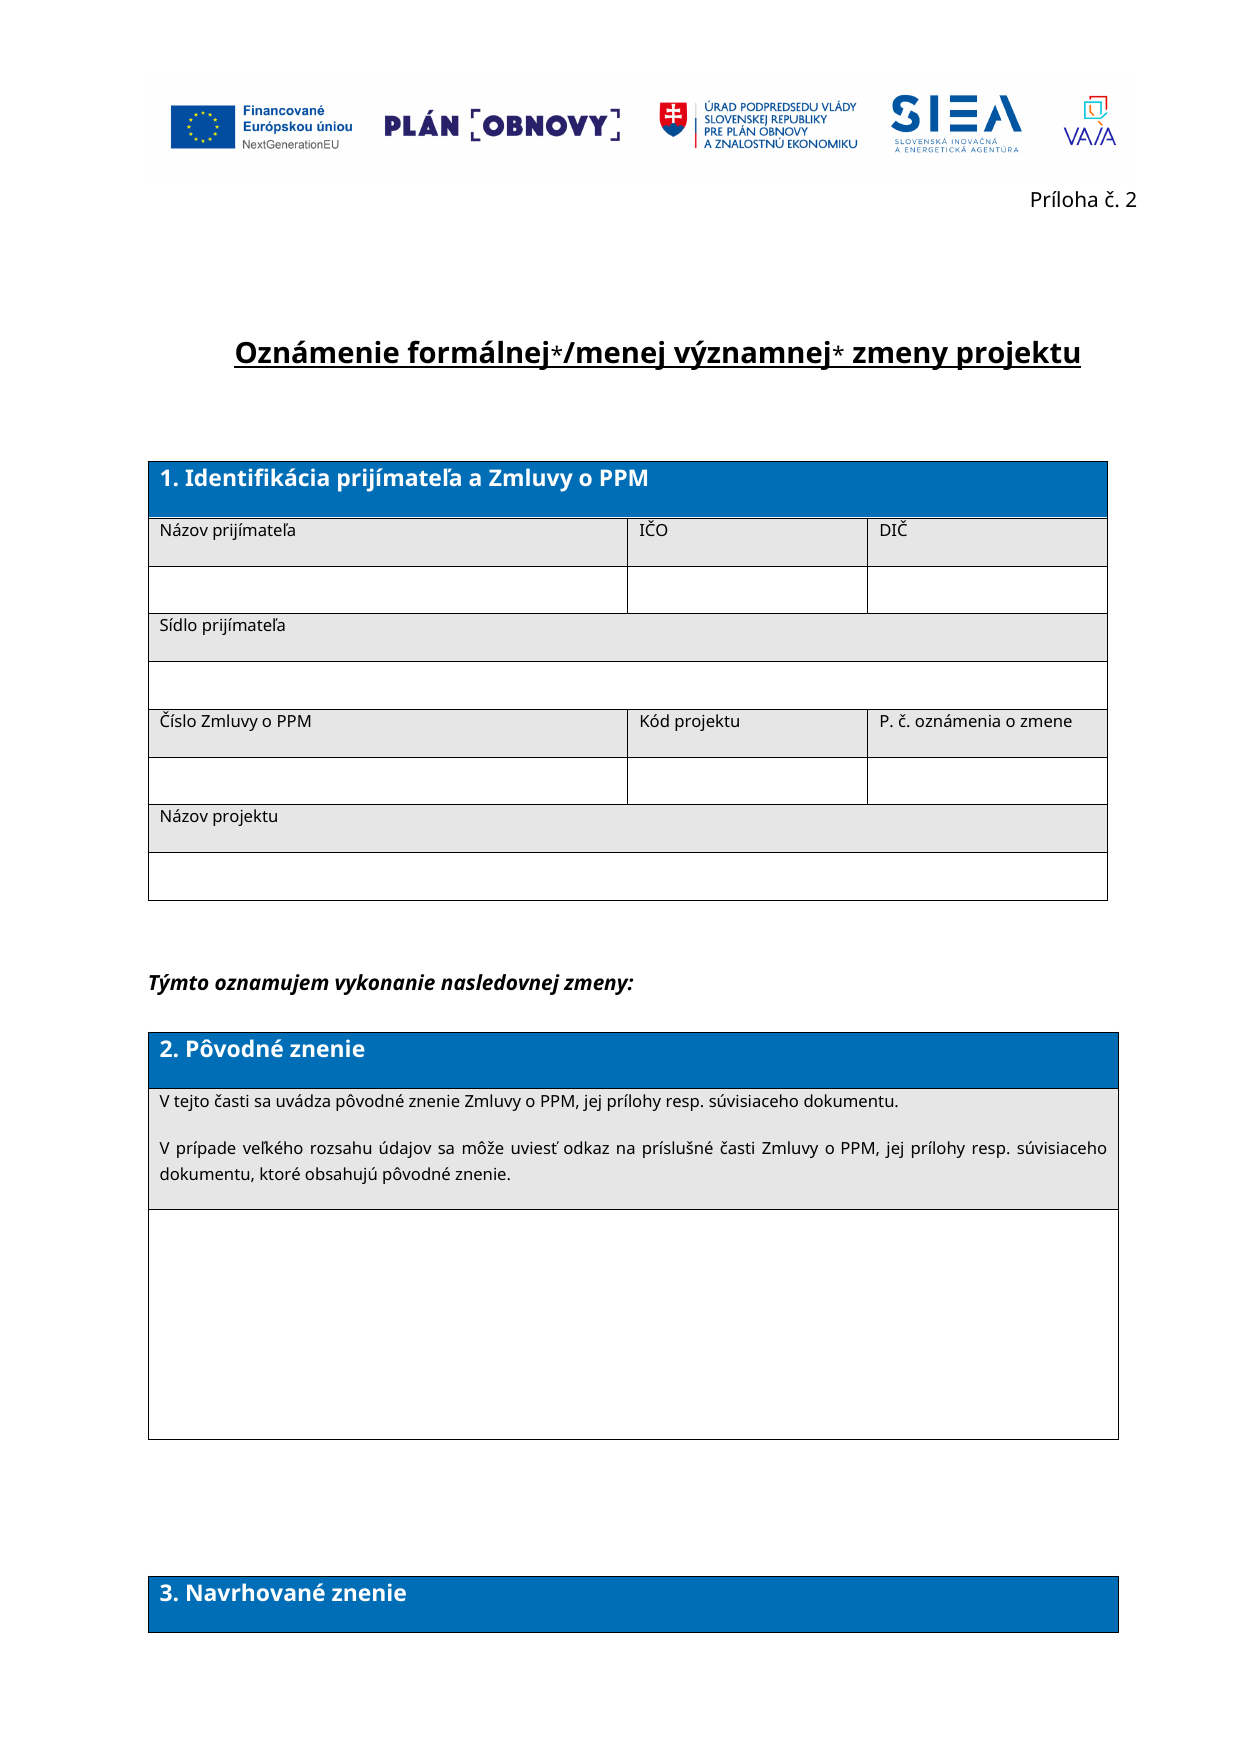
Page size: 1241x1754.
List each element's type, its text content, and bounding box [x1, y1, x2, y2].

table_cell [149, 758, 627, 804]
table_header 1. Identifikácia prijímateľa a Zmluvy o PPM [149, 462, 1107, 517]
table_cell Sídlo prijímateľa [149, 614, 1107, 661]
table_cell P. č. oznámenia o zmene [868, 710, 1107, 757]
table_cell Názov prijímateľa [149, 519, 627, 566]
picture [148, 73, 1138, 185]
table_cell V tejto časti sa uvádza pôvodné znenie Zmluvy o PPM, jej prílohy resp. súvisiaceho dokumentu. V prípade veľkého rozsahu údajov sa môže uviesť odkaz na príslušné časti Zmluvy o PPM, jej prílohy resp. súvisiaceho dokumentu, ktoré obsahujú pôvodné znenie. [149, 1089, 1118, 1209]
table_cell Názov projektu [149, 805, 1107, 852]
table_cell [868, 567, 1107, 613]
table_cell [149, 1210, 1118, 1439]
table_header 3. Navrhované znenie [149, 1577, 1118, 1632]
table_cell IČO [628, 519, 867, 566]
table_cell [868, 758, 1107, 804]
table_header 2. Pôvodné znenie [149, 1033, 1118, 1088]
table_cell Kód projektu [628, 710, 867, 757]
table_cell [149, 662, 1107, 708]
table_cell DIČ [868, 519, 1107, 566]
text Týmto oznamujem vykonanie nasledovnej zmeny: [148, 968, 1137, 997]
table_cell [628, 758, 867, 804]
table_cell [149, 567, 627, 613]
table_cell [149, 853, 1107, 899]
table_cell [628, 567, 867, 613]
text Oznámenie formálnej*/menej významnej* zmeny projektu [148, 332, 1137, 372]
table_cell Číslo Zmluvy o PPM [149, 710, 627, 757]
